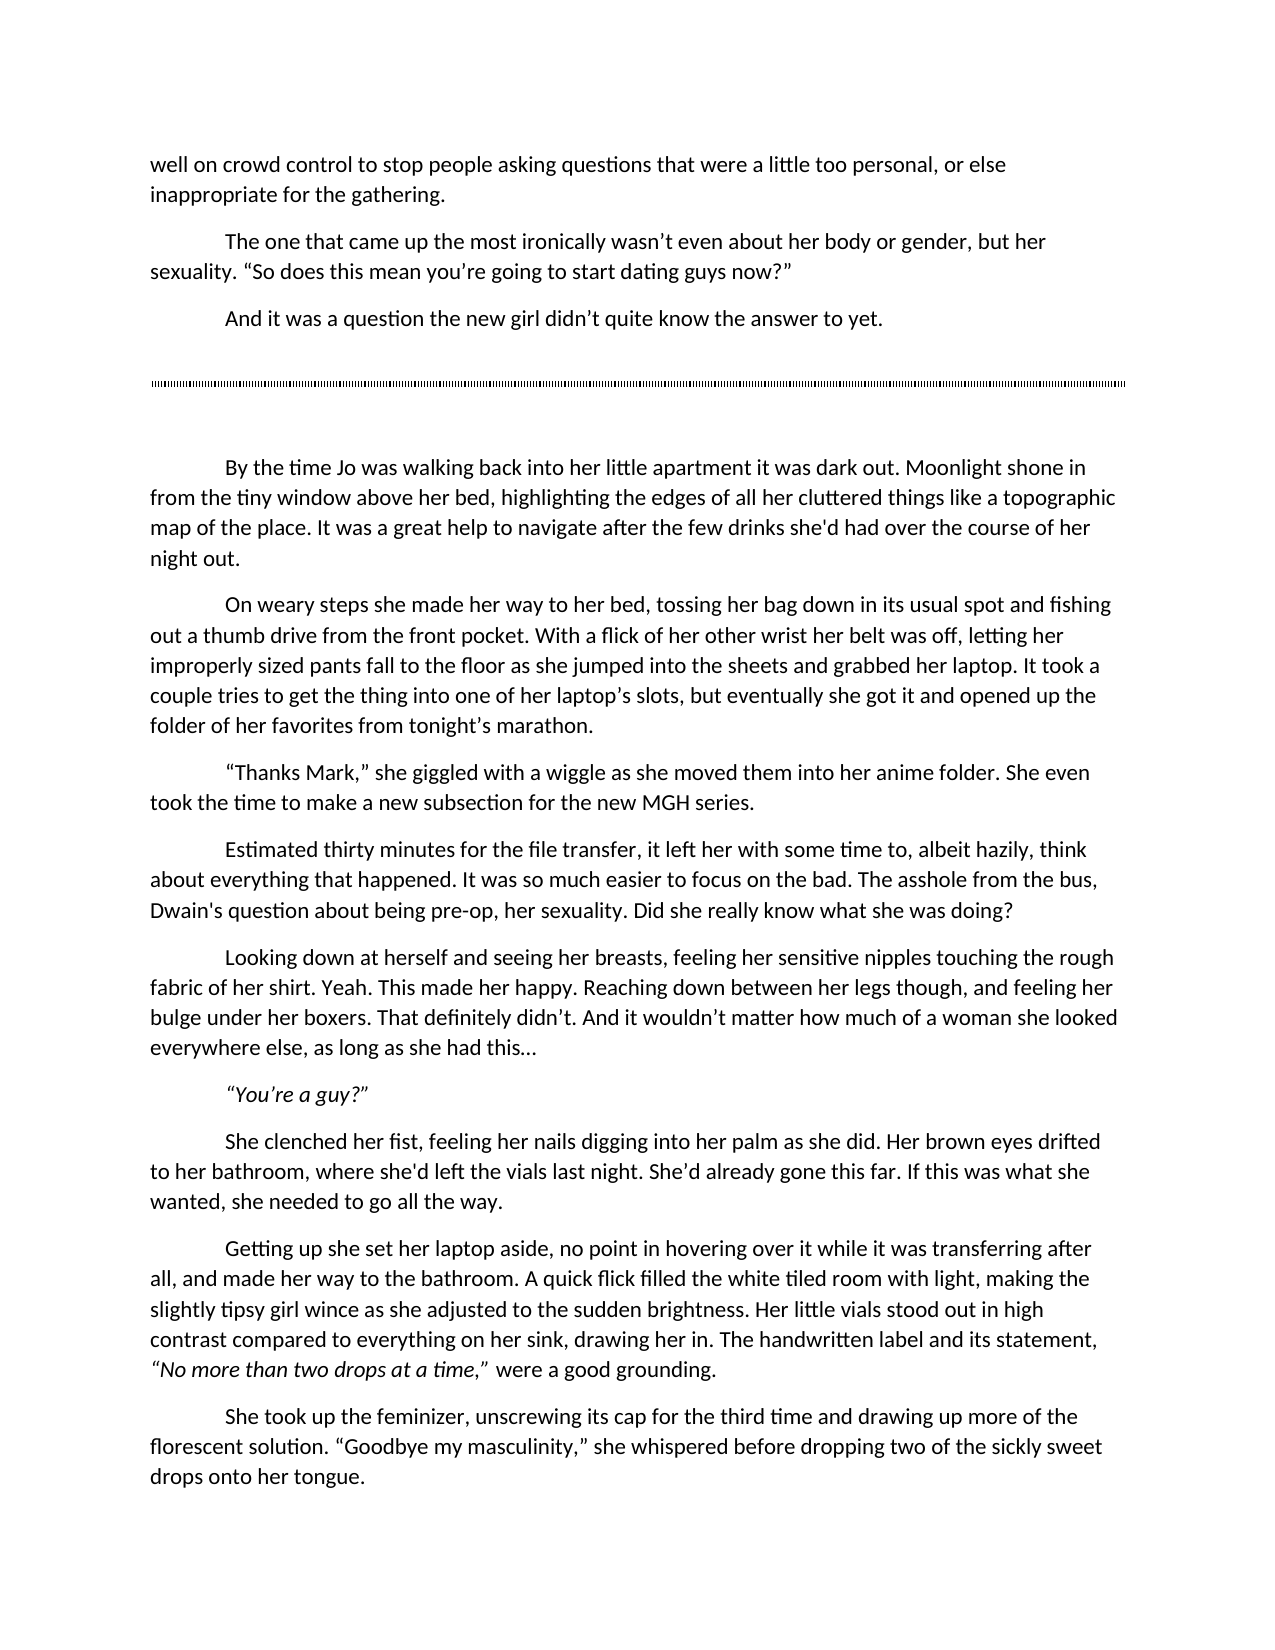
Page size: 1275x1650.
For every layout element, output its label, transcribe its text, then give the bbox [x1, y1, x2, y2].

text The one that came up the most ironically wasn’t even about her body or gender, but her sexuality. “So does this mean you’re going to start dating guys now?” [150, 227, 1125, 285]
text On weary steps she made her way to her bed, tossing her bag down in its usual spot and fishing out a thumb drive from the front pocket. With a flick of her other wrist her belt was off, letting her improperly sized pants fall to the floor as she jumped into the sheets and grabbed her laptop. It took a couple tries to get the thing into one of her laptop’s slots, but eventually she got it and opened up the folder of her favorites from tonight’s marathon. [150, 591, 1125, 739]
text Looking down at herself and seeing her breasts, feeling her sensitive nipples touching the rough fabric of her shirt. Yeah. This made her happy. Reaching down between her legs though, and feeling her bulge under her boxers. That definitely didn’t. And it wouldn’t matter how much of a woman she looked everywhere else, as long as she had this… [150, 943, 1125, 1061]
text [150, 150, 1125, 208]
text Getting up she set her laptop aside, no point in hovering over it while it was transferring after all, and made her way to the bathroom. A quick flick filled the white tiled room with light, making the slightly tipsy girl wince as she adjusted to the sudden brightness. Her little vials stood out in high contrast compared to everything on her sink, drawing her in. The handwritten label and its statement, “No more than two drops at a time,” were a good grounding. [150, 1234, 1125, 1383]
text She took up the feminizer, unscrewing its cap for the third time and drawing up more of the florescent solution. “Goodbye my masculinity,” she whispered before dropping two of the sickly sweet drops onto her tongue. [150, 1402, 1125, 1491]
text “Thanks Mark,” she giggled with a wiggle as she moved them into her anime folder. She even took the time to make a new subsection for the new MGH series. [150, 758, 1125, 817]
text She clenched her fist, feeling her nails digging into her palm as she did. Her brown eyes drifted to her bathroom, where she'd left the vials last night. She’d already gone this far. If this was what she wanted, she needed to go all the way. [150, 1127, 1125, 1216]
text Estimated thirty minutes for the file transfer, it left her with some time to, albeit hazily, think about everything that happened. It was so much easier to focus on the bad. The asshole from the bus, Dwain's question about being pre-op, her sexuality. Did she really know what she was doing? [150, 835, 1125, 924]
text And it was a question the new girl didn’t quite know the answer to yet. [150, 304, 1125, 332]
text By the time Jo was walking back into her little apartment it was dark out. Moonlight shone in from the tiny window above her bed, highlighting the edges of all her cluttered things like a topographic map of the place. It was a great help to navigate after the few drinks she'd had over the course of her night out. [150, 453, 1125, 572]
text “You’re a guy?” [150, 1080, 1125, 1108]
